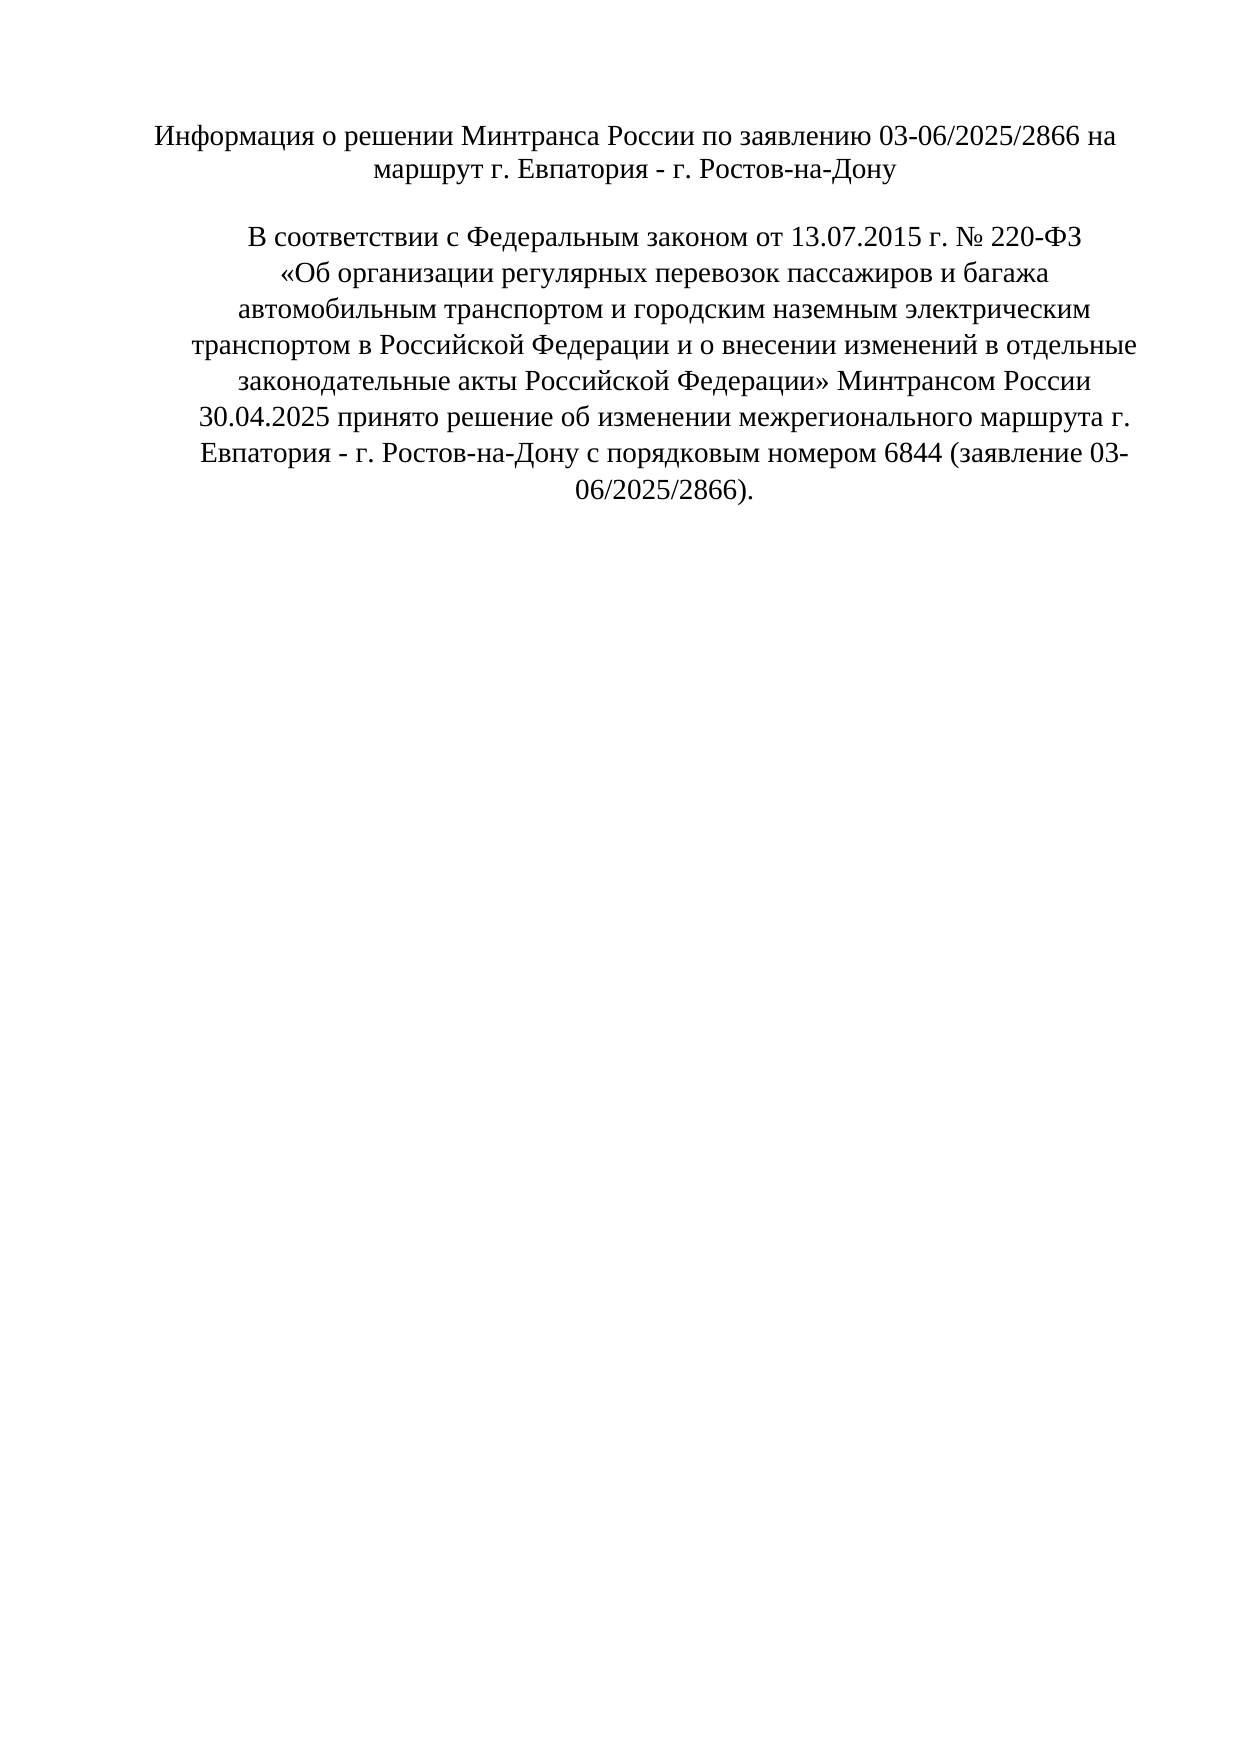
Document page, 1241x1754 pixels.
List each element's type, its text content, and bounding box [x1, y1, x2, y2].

text Информация о решении Минтранса России по заявлению 03-06/2025/2866 на маршрут г. Евпатория - г. Ростов-на-Дону [118, 118, 1152, 185]
text В соответствии с Федеральным законом от 13.07.2015 г. № 220-ФЗ «Об организации регулярных перевозок пассажиров и багажа автомобильным транспортом и городским наземным электрическим транспортом в Российской Федерации и о внесении изменений в отдельные законодательные акты Российской Федерации» Минтрансом России 30.04.2025 принято решение об изменении межрегионального маршрута г. Евпатория - г. Ростов-на-Дону с порядковым номером 6844 (заявление 03-06/2025/2866). [177, 219, 1152, 505]
